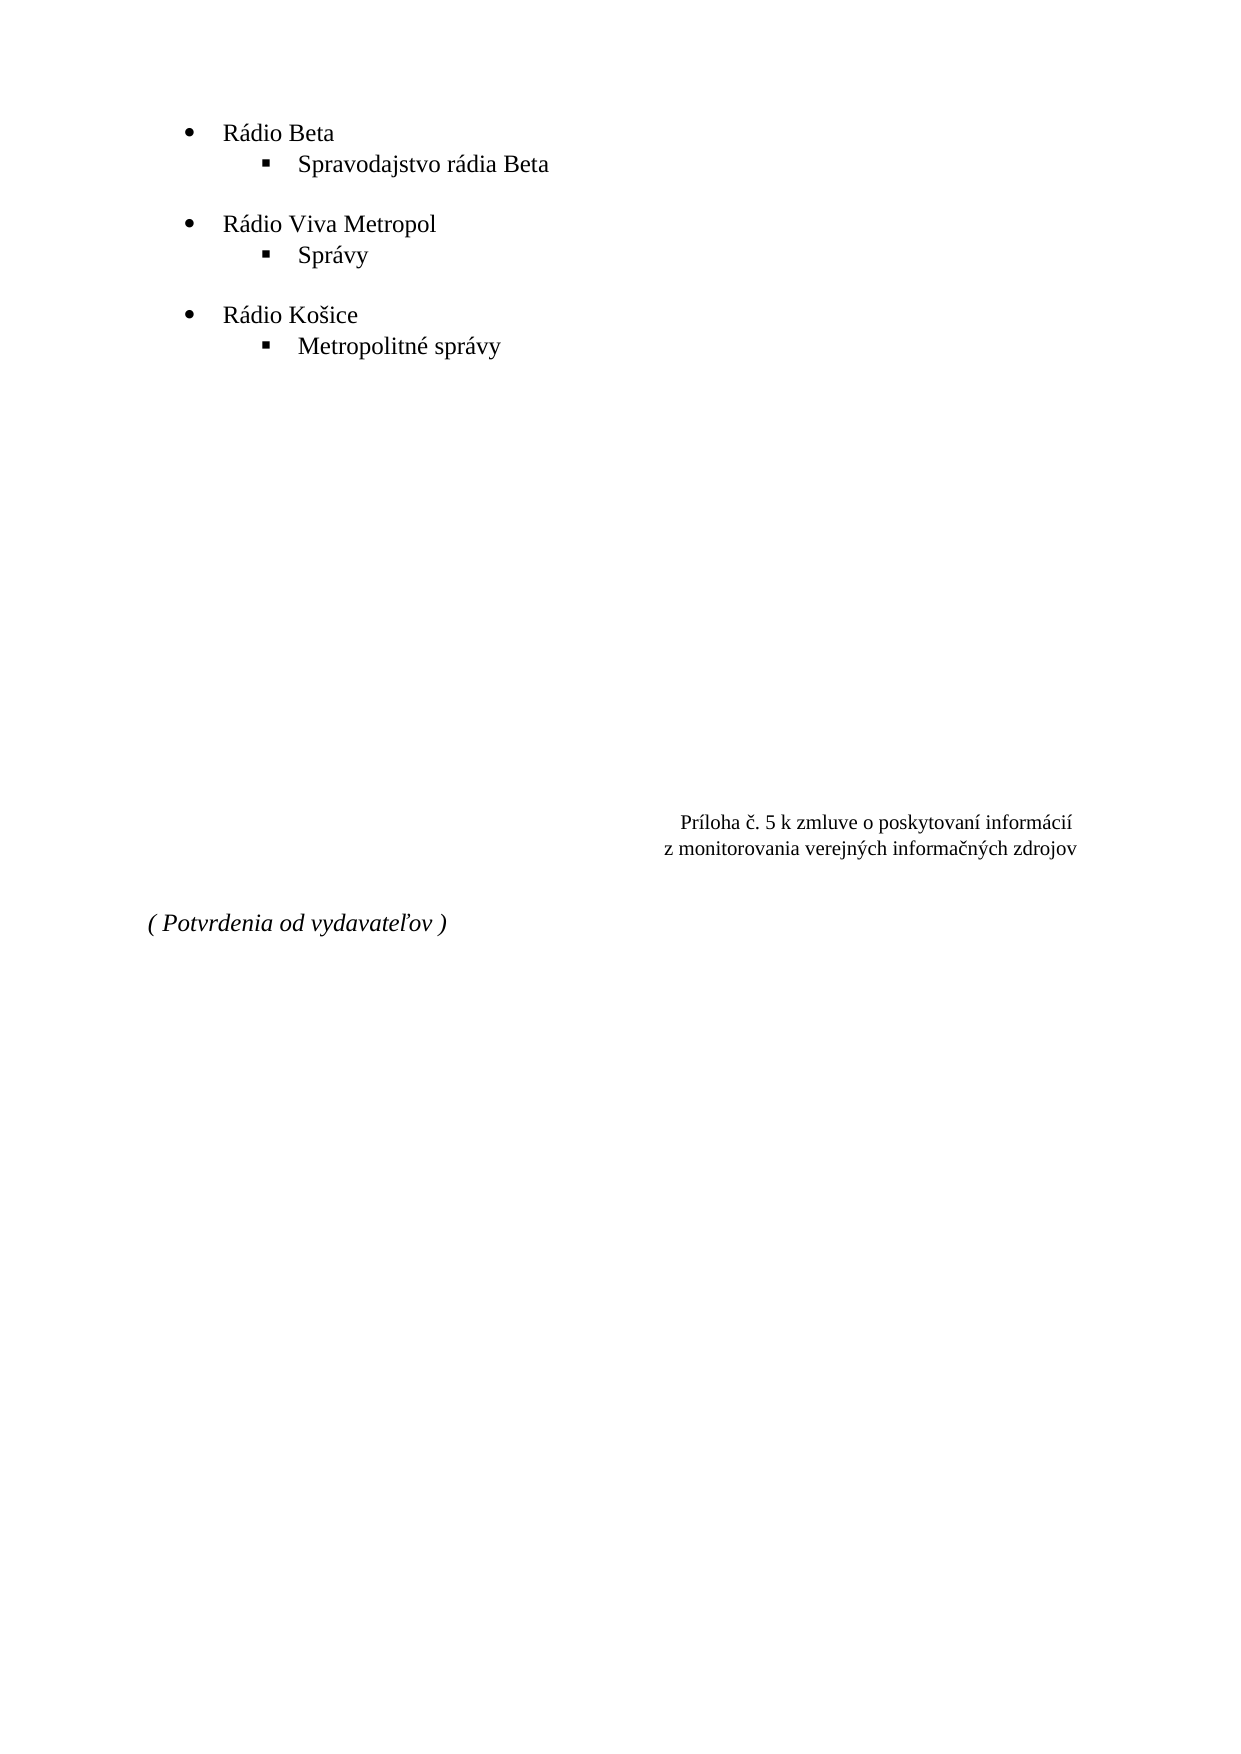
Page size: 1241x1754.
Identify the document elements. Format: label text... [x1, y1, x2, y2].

list Rádio Viva Metropol [185, 209, 1152, 238]
text Príloha č. 5 k zmluve o poskytovaní informácií [531, 810, 1147, 834]
list Spravodajstvo rádia Beta [260, 149, 1152, 178]
list Metropolitné správy [260, 331, 1152, 359]
text z monitorovania verejných informačných zdrojov [590, 836, 1152, 860]
list Správy [260, 240, 1152, 269]
list Rádio Beta [185, 118, 1152, 147]
list Rádio Košice [185, 300, 1152, 328]
text ( Potvrdenia od vydavateľov ) [148, 908, 1152, 937]
